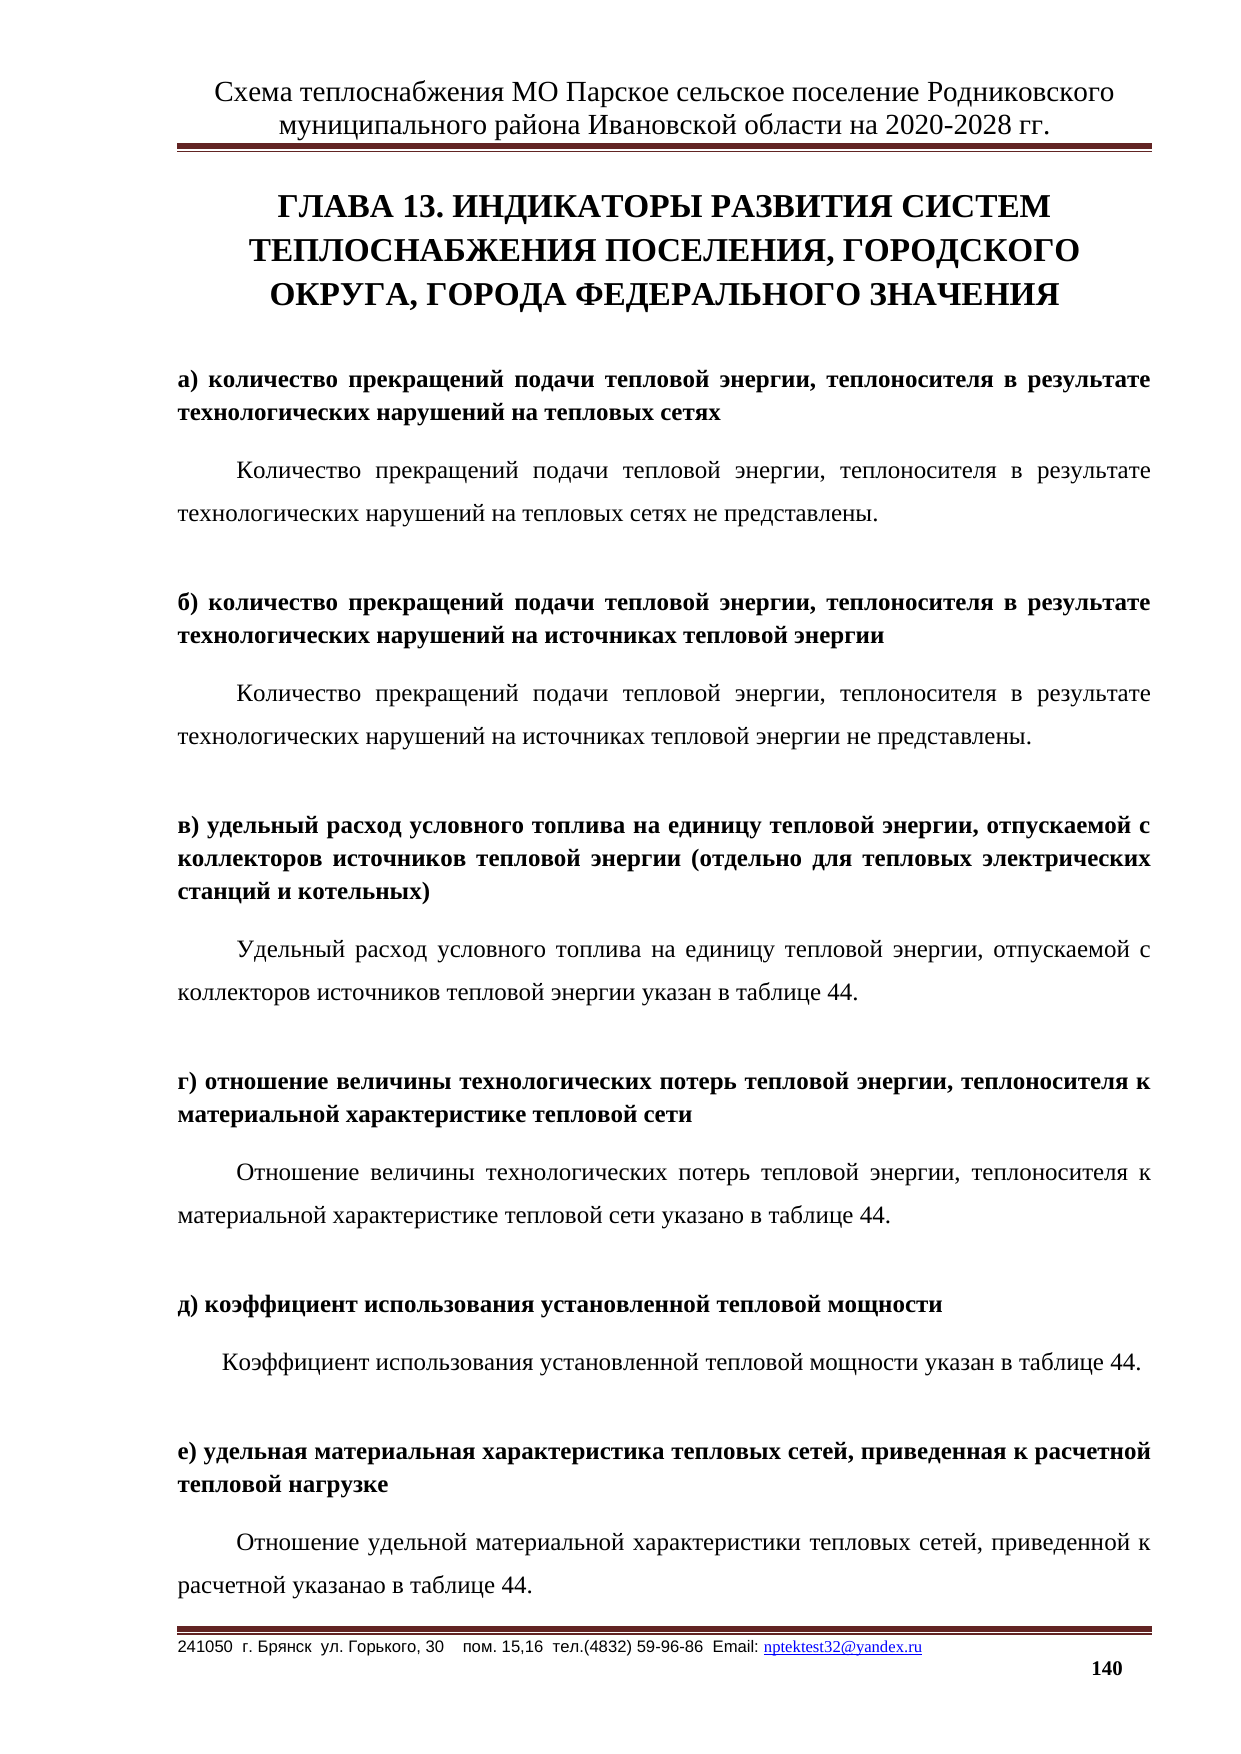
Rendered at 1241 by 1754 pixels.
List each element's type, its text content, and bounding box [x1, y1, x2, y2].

subtitle е) удельная материальная характеристика тепловых сетей, приведенная к расчетной тепловой нагрузке [177, 1436, 1152, 1498]
subtitle в) удельный расход условного топлива на единицу тепловой энергии, отпускаемой с коллекторов источников тепловой энергии (отдельно для тепловых электрических станций и котельных) [177, 810, 1152, 905]
subtitle ГЛАВА 13. ИНДИКАТОРЫ РАЗВИТИЯ СИСТЕМ ТЕПЛОСНАБЖЕНИЯ ПОСЕЛЕНИЯ, ГОРОДСКОГО ОКРУГА, ГОРОДА ФЕДЕРАЛЬНОГО ЗНАЧЕНИЯ [177, 186, 1152, 312]
list Отношение удельной материальной характеристики тепловых сетей, приведенной к расчетной указанао в таблице 44. [177, 1527, 1152, 1599]
subtitle б) количество прекращений подачи тепловой энергии, теплоносителя в результате технологических нарушений на источниках тепловой энергии [177, 587, 1152, 649]
list Количество прекращений подачи тепловой энергии, теплоносителя в результате технологических нарушений на источниках тепловой энергии не представлены. [177, 678, 1152, 750]
list Отношение величины технологических потерь тепловой энергии, теплоносителя к материальной характеристике тепловой сети указано в таблице 44. [177, 1157, 1152, 1229]
list Количество прекращений подачи тепловой энергии, теплоносителя в результате технологических нарушений на тепловых сетях не представлены. [177, 455, 1152, 527]
subtitle а) количество прекращений подачи тепловой энергии, теплоносителя в результате технологических нарушений на тепловых сетях [177, 364, 1152, 426]
subtitle д) коэффициент использования установленной тепловой мощности [177, 1289, 1152, 1318]
list Коэффициент использования установленной тепловой мощности указан в таблице 44. [177, 1347, 1152, 1376]
list Удельный расход условного топлива на единицу тепловой энергии, отпускаемой с коллекторов источников тепловой энергии указан в таблице 44. [177, 934, 1152, 1006]
subtitle г) отношение величины технологических потерь тепловой энергии, теплоносителя к материальной характеристике тепловой сети [177, 1066, 1152, 1128]
